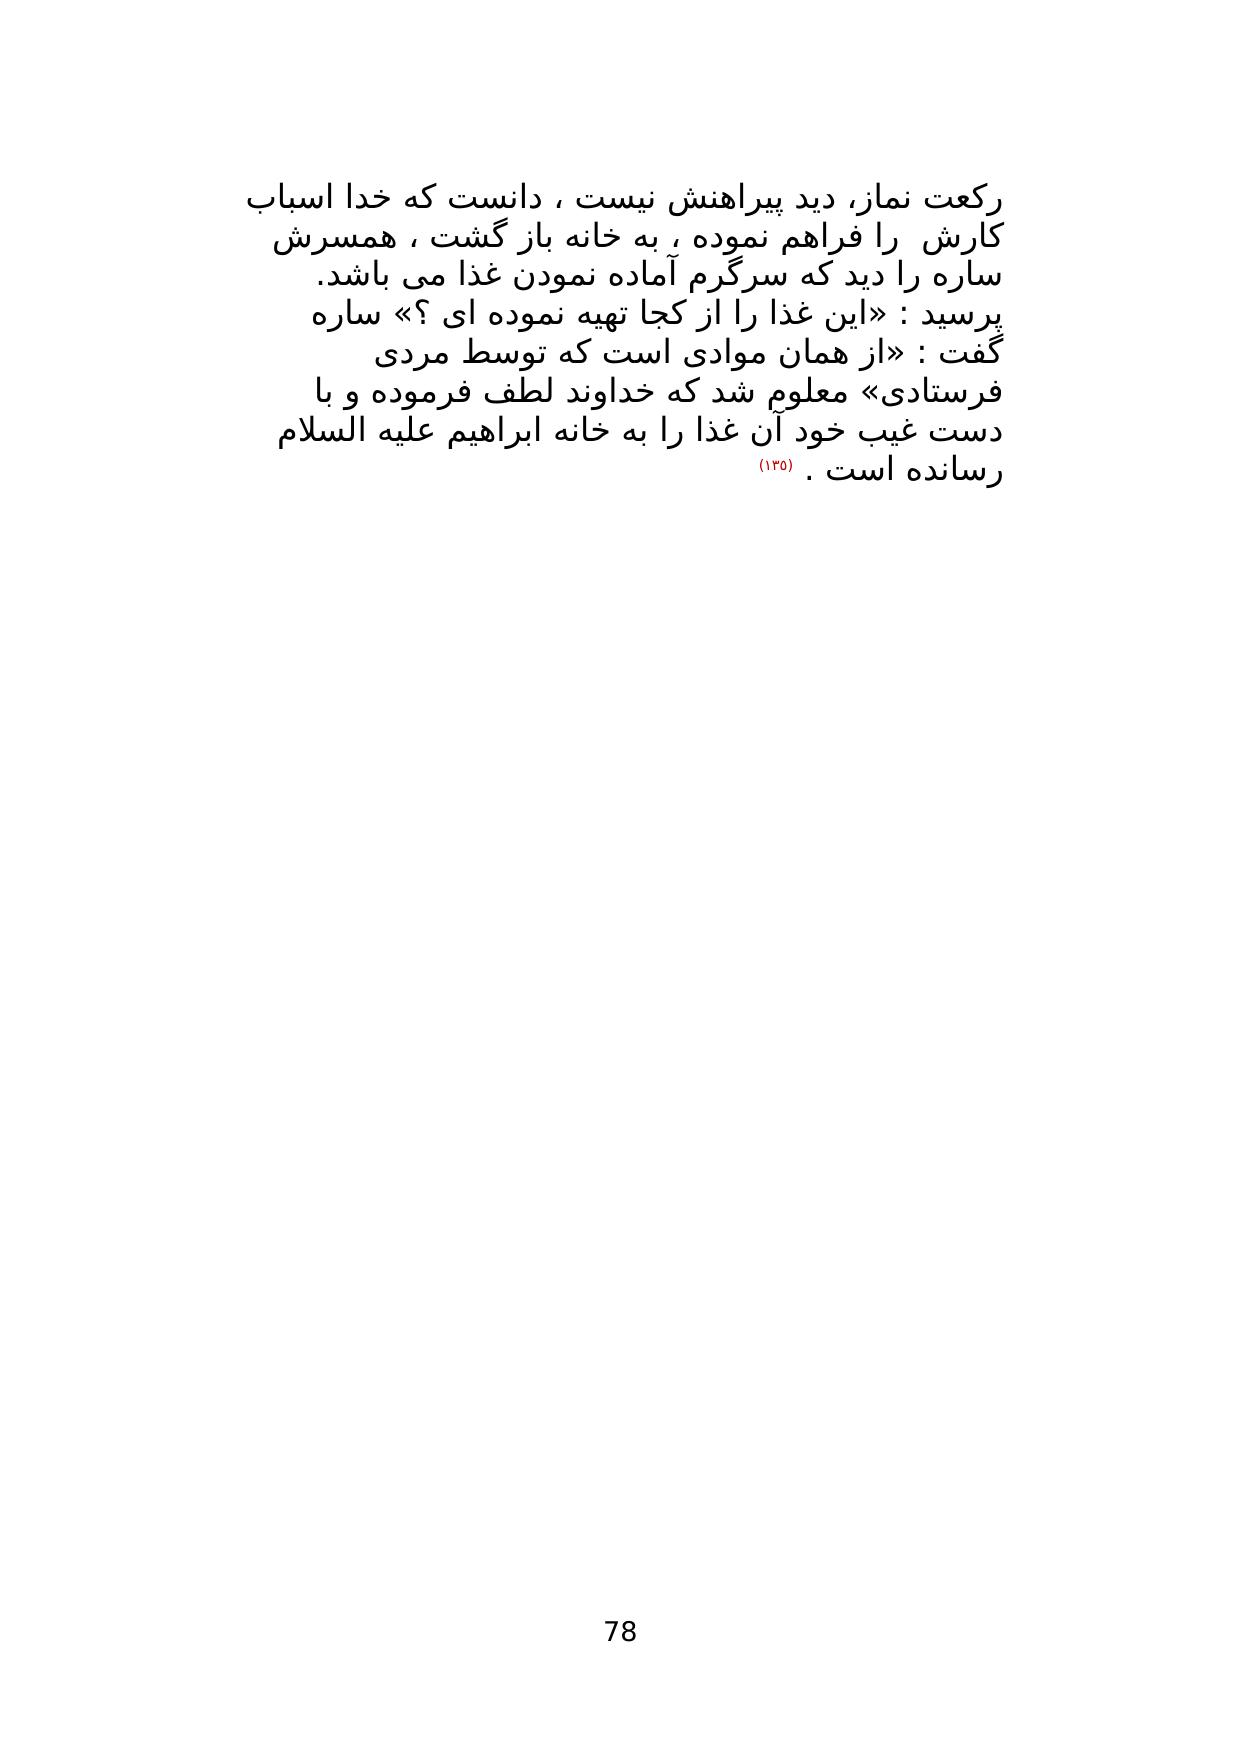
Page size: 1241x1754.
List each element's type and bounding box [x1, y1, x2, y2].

text [236, 177, 1004, 488]
